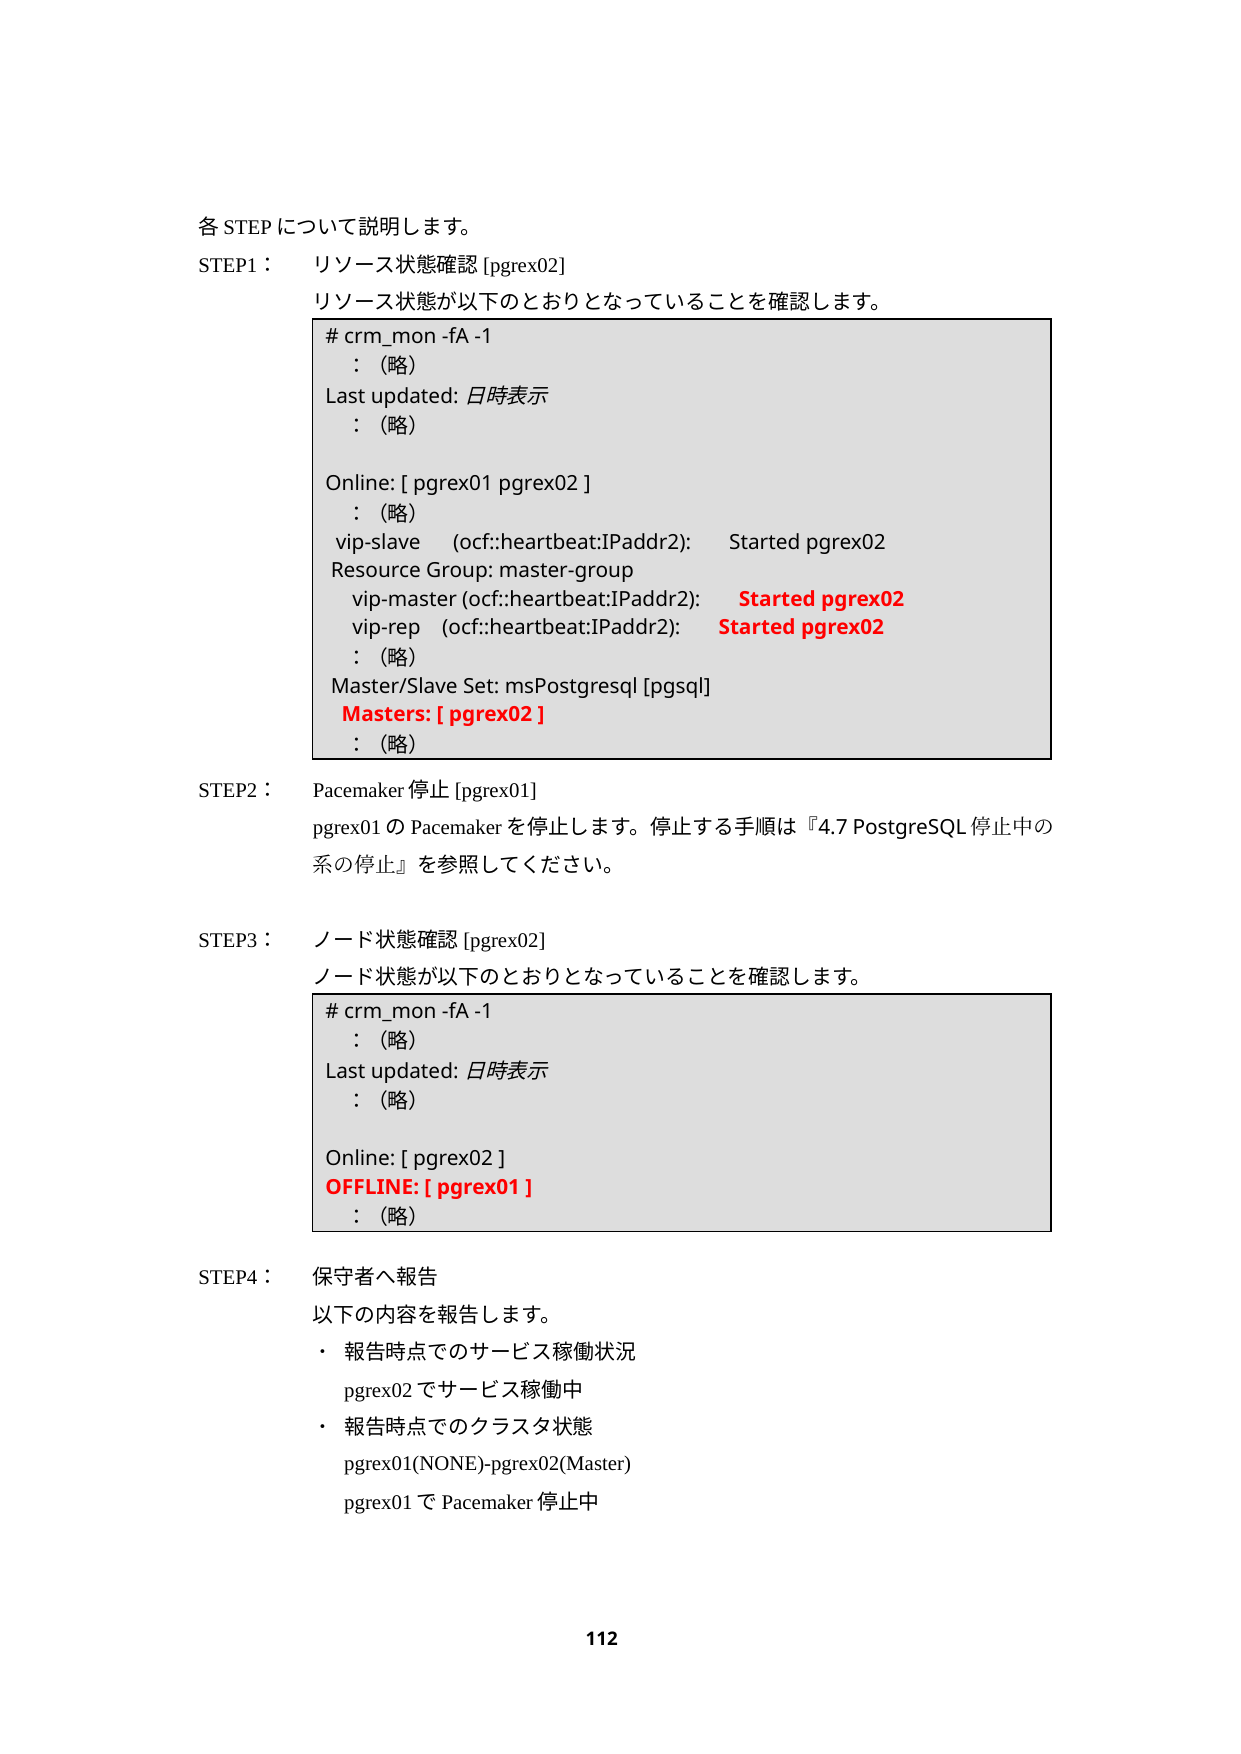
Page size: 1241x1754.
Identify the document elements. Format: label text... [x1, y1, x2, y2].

text リソース状態が以下のとおりとなっていることを確認します。 [313, 282, 1054, 319]
text STEP1： リソース状態確認 [pgrex02] [198, 244, 1054, 282]
list 報告時点でのクラスタ状態 pgrex01(NONE)-pgrex02(Master) pgrex01でPacemaker停止中 [313, 1407, 1054, 1519]
text pgrex01のPacemakerを停止します。停止する手順は『4.7 PostgreSQL停止中の系の停止』を参照してください。 [313, 807, 1054, 882]
text STEP3： ノード状態確認 [pgrex02] [198, 919, 1054, 957]
text STEP2： Pacemaker停止 [pgrex01] [198, 769, 1054, 807]
list 報告時点でのサービス稼働状況 pgrex02でサービス稼働中 [313, 1332, 1054, 1407]
text STEP4： 保守者へ報告 [198, 1257, 1054, 1294]
text 以下の内容を報告します。 [313, 1294, 1054, 1332]
text 各STEPについて説明します。 [177, 207, 1054, 244]
text ノード状態が以下のとおりとなっていることを確認します。 [313, 957, 1054, 994]
